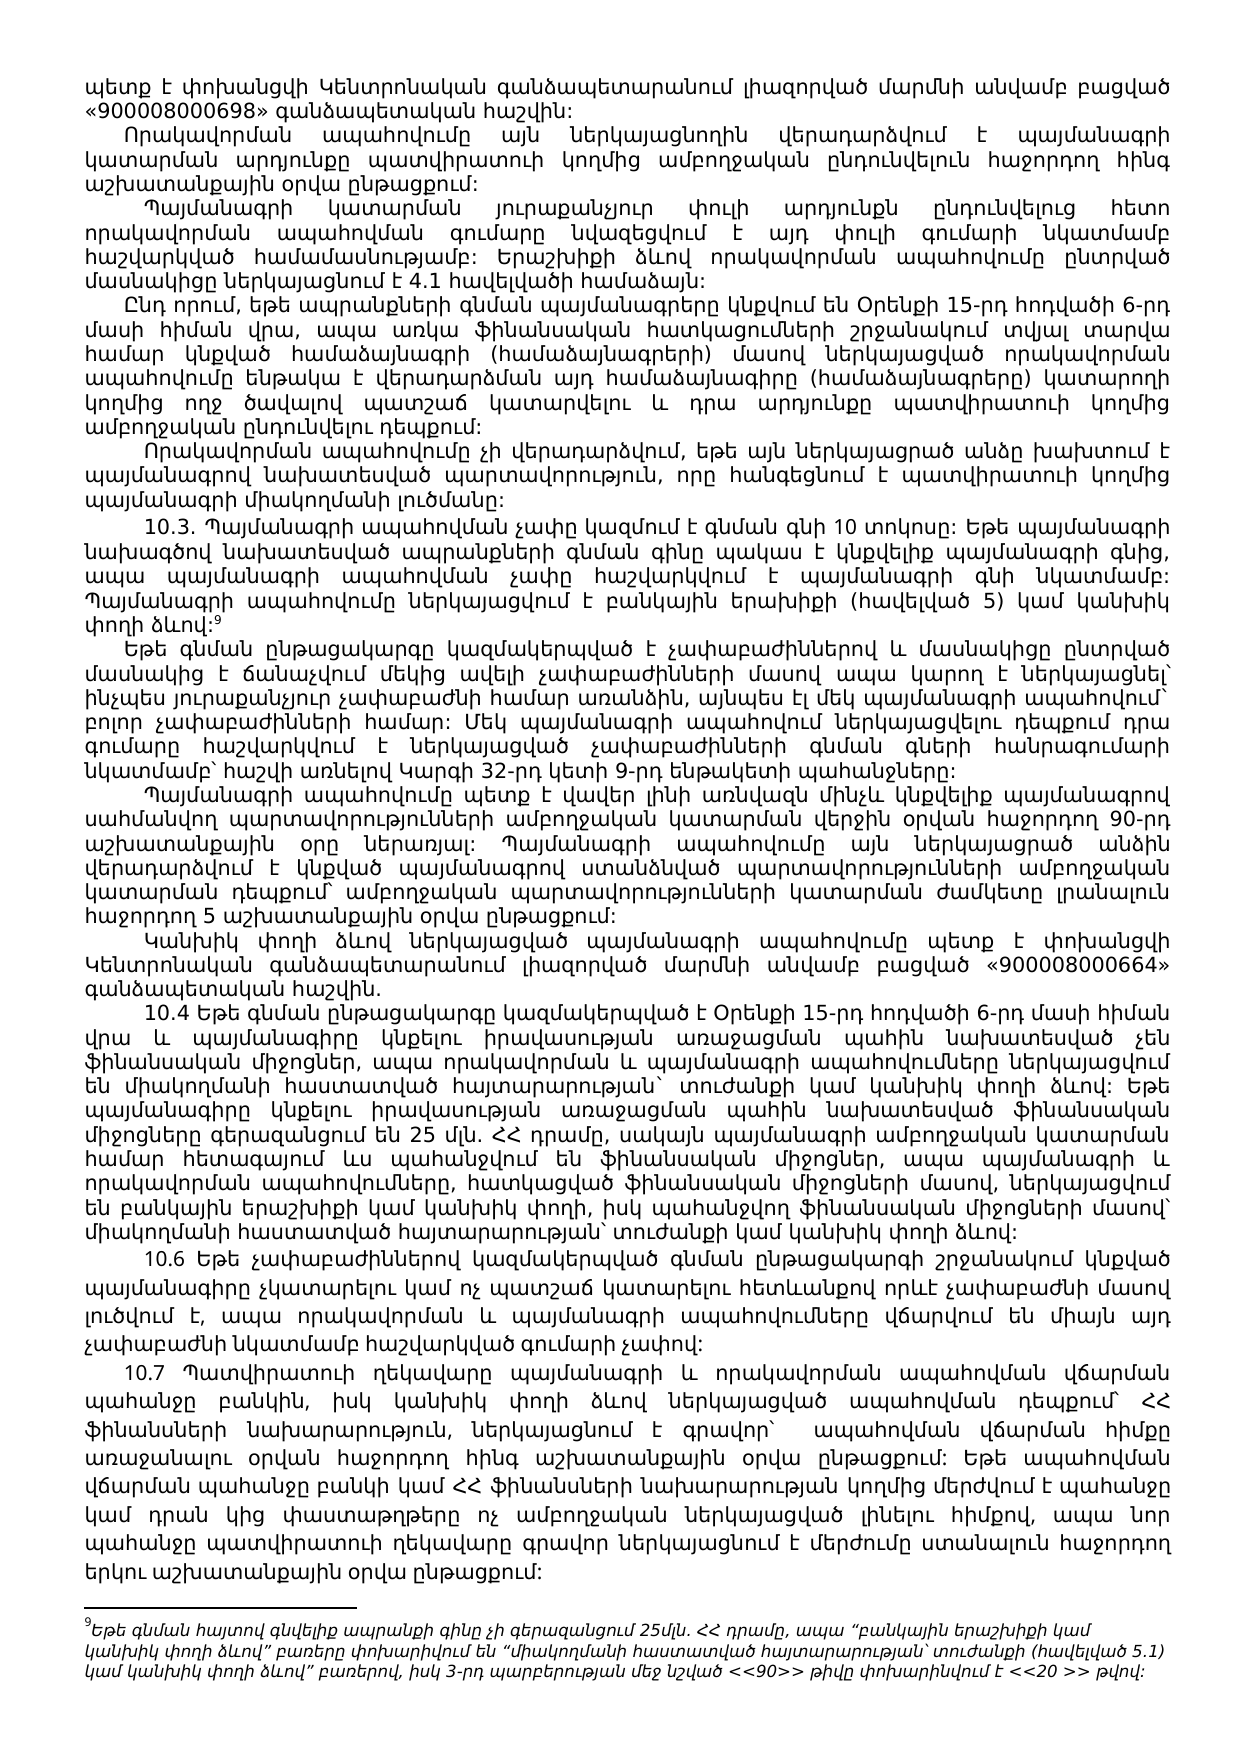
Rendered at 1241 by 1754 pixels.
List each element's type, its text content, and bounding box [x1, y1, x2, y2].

text 10.3. Պայմանագրի ապահովման չափը կազմում է գնման գնի 10 տոկոսը: Եթե պայմանագրի նախագծով նախատեսված ապրանքների գնման գինը պակաս է կնքվելիք պայմանագրի գնից, ապա պայմանագրի ապահովման չափը հաշվարկվում է պայմանագրի գնի նկատմամբ: Պայմանագրի ապահովումը ներկայացվում է բանկային երախիքի (հավելված 5) կամ կանխիկ փողի ձևով: [84, 512, 1171, 637]
text 10.4 Եթե գնման ընթացակարգը կազմակերպված է Օրենքի 15-րդ հոդվածի 6-րդ մասի հիման վրա և պայմանագիրը կնքելու իրավասության առաջացման պահին նախատեսված չեն ֆինանսական միջոցներ, ապա որակավորման և պայմանագրի ապահովումները ներկայացվում են միակողմանի հաստատված հայտարարության` տուժանքի կամ կանխիկ փողի ձևով: Եթե պայմանագիրը կնքելու իրավասության առաջացման պահին նախատեսված ֆինանսական միջոցները գերազանցում են 25 մլն. ՀՀ դրամը, սակայն պայմանագրի ամբողջական կատարման համար հետագայում ևս պահանջվում են ֆինանսական միջոցներ, ապա պայմանագրի և որակավորման ապահովումները, հատկացված ֆինանսական միջոցների մասով, ներկայացվում են բանկային երաշխիքի կամ կանխիկ փողի, իսկ պահանջվող ֆինանսական միջոցների մասով՝ միակողմանի հաստատված հայտարարության՝ տուժանքի կամ կանխիկ փողի ձևով: [84, 1001, 1171, 1244]
text 10.6 Եթե չափաբաժիններով կազմակերպված գնման ընթացակարգի շրջանակում կնքված պայմանագիրը չկատարելու կամ ոչ պատշաճ կատարելու հետևանքով որևէ չափաբաժնի մասով լուծվում է, ապա որակավորման և պայմանագրի ապահովումները վճարվում են միայն այդ չափաբաժնի նկատմամբ հաշվարկված գումարի չափով: [84, 1244, 1171, 1358]
text 10.7 Պատվիրատուի ղեկավարը պայմանագրի և որակավորման ապահովման վճարման պահանջը բանկին, իսկ կանխիկ փողի ձևով ներկայացված ապահովման դեպքում՝ ՀՀ ֆինանսների նախարարություն, ներկայացնում է գրավոր՝ ապահովման վճարման հիմքը առաջանալու օրվան հաջորդող հինգ աշխատանքային օրվա ընթացքում: Եթե ապահովման վճարման պահանջը բանկի կամ ՀՀ ֆինանսների նախարարության կողմից մերժվում է պահանջը կամ դրան կից փաստաթղթերը ոչ ամբողջական ներկայացված լինելու հիմքով, ապա նոր պահանջը պատվիրատուի ղեկավարը գրավոր ներկայացնում է մերժումը ստանալուն հաջորդող երկու աշխատանքային օրվա ընթացքում: [84, 1358, 1171, 1585]
text Պայմանագրի ապահովումը պետք է վավեր լինի առնվազն մինչև կնքվելիք պայմանագրով սահմանվող պարտավորությունների ամբողջական կատարման վերջին օրվան հաջորդող 90-րդ աշխատանքային օրը ներառյալ: Պայմանագրի ապահովումը այն ներկայացրած անձին վերադարձվում է կնքված պայմանագրով ստանձնված պարտավորությունների ամբողջական կատարման դեպքում՝ ամբողջական պարտավորությունների կատարման ժամկետը լրանալուն հաջորդող 5 աշխատանքային օրվա ընթացքում: [84, 783, 1171, 929]
text Ընդ որում, եթե ապրանքների գնման պայմանագրերը կնքվում են Օրենքի 15-րդ հոդվածի 6-րդ մասի հիման վրա, ապա առկա ֆինանսական հատկացումների շրջանակում տվյալ տարվա համար կնքված համաձայնագրի (համաձայնագրերի) մասով ներկայացված որակավորման ապահովումը ենթակա է վերադարձման այդ համաձայնագիրը (համաձայնագրերը) կատարողի կողմից ողջ ծավալով պատշաճ կատարվելու և դրա արդյունքը պատվիրատուի կողմից ամբողջական ընդունվելու դեպքում: [84, 293, 1171, 439]
text Որակավորման ապահովումը չի վերադարձվում, եթե այն ներկայացրած անձը խախտում է պայմանագրով նախատեսված պարտավորություն, որը հանգեցնում է պատվիրատուի կողմից պայմանագրի միակողմանի լուծմանը: [84, 439, 1171, 512]
text Կանխիկ փողի ձևով ներկայացված պայմանագրի ապահովումը պետք է փոխանցվի Կենտրոնական գանձապետարանում լիազորված մարմնի անվամբ բացված «900008000664» գանձապետական հաշվին. [84, 929, 1171, 1001]
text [84, 75, 1171, 123]
text Պայմանագրի կատարման յուրաքանչյուր փուլի արդյունքն ընդունվելուց հետո որակավորման ապահովման գումարը նվազեցվում է այդ փուլի գումարի նկատմամբ հաշվարկված համամասնությամբ: Երաշխիքի ձևով որակավորման ապահովումը ընտրված մասնակիցը ներկայացնում է 4.1 հավելվածի համաձայն: [84, 196, 1171, 293]
text Եթե գնման ընթացակարգը կազմակերպված է չափաբաժիններով և մասնակիցը ընտրված մասնակից է ճանաչվում մեկից ավելի չափաբաժինների մասով ապա կարող է ներկայացնել՝ ինչպես յուրաքանչյուր չափաբաժնի համար առանձին, այնպես էլ մեկ պայմանագրի ապահովում` բոլոր չափաբաժինների համար: Մեկ պայմանագրի ապահովում ներկայացվելու դեպքում դրա գումարը հաշվարկվում է ներկայացված չափաբաժինների գնման գների հանրագումարի նկատմամբ՝ հաշվի առնելով Կարգի 32-րդ կետի 9-րդ ենթակետի պահանջները: [84, 637, 1171, 783]
text Որակավորման ապահովումը այն ներկայացնողին վերադարձվում է պայմանագրի կատարման արդյունքը պատվիրատուի կողմից ամբողջական ընդունվելուն հաջորդող հինգ աշխատանքային օրվա ընթացքում: [84, 123, 1171, 196]
